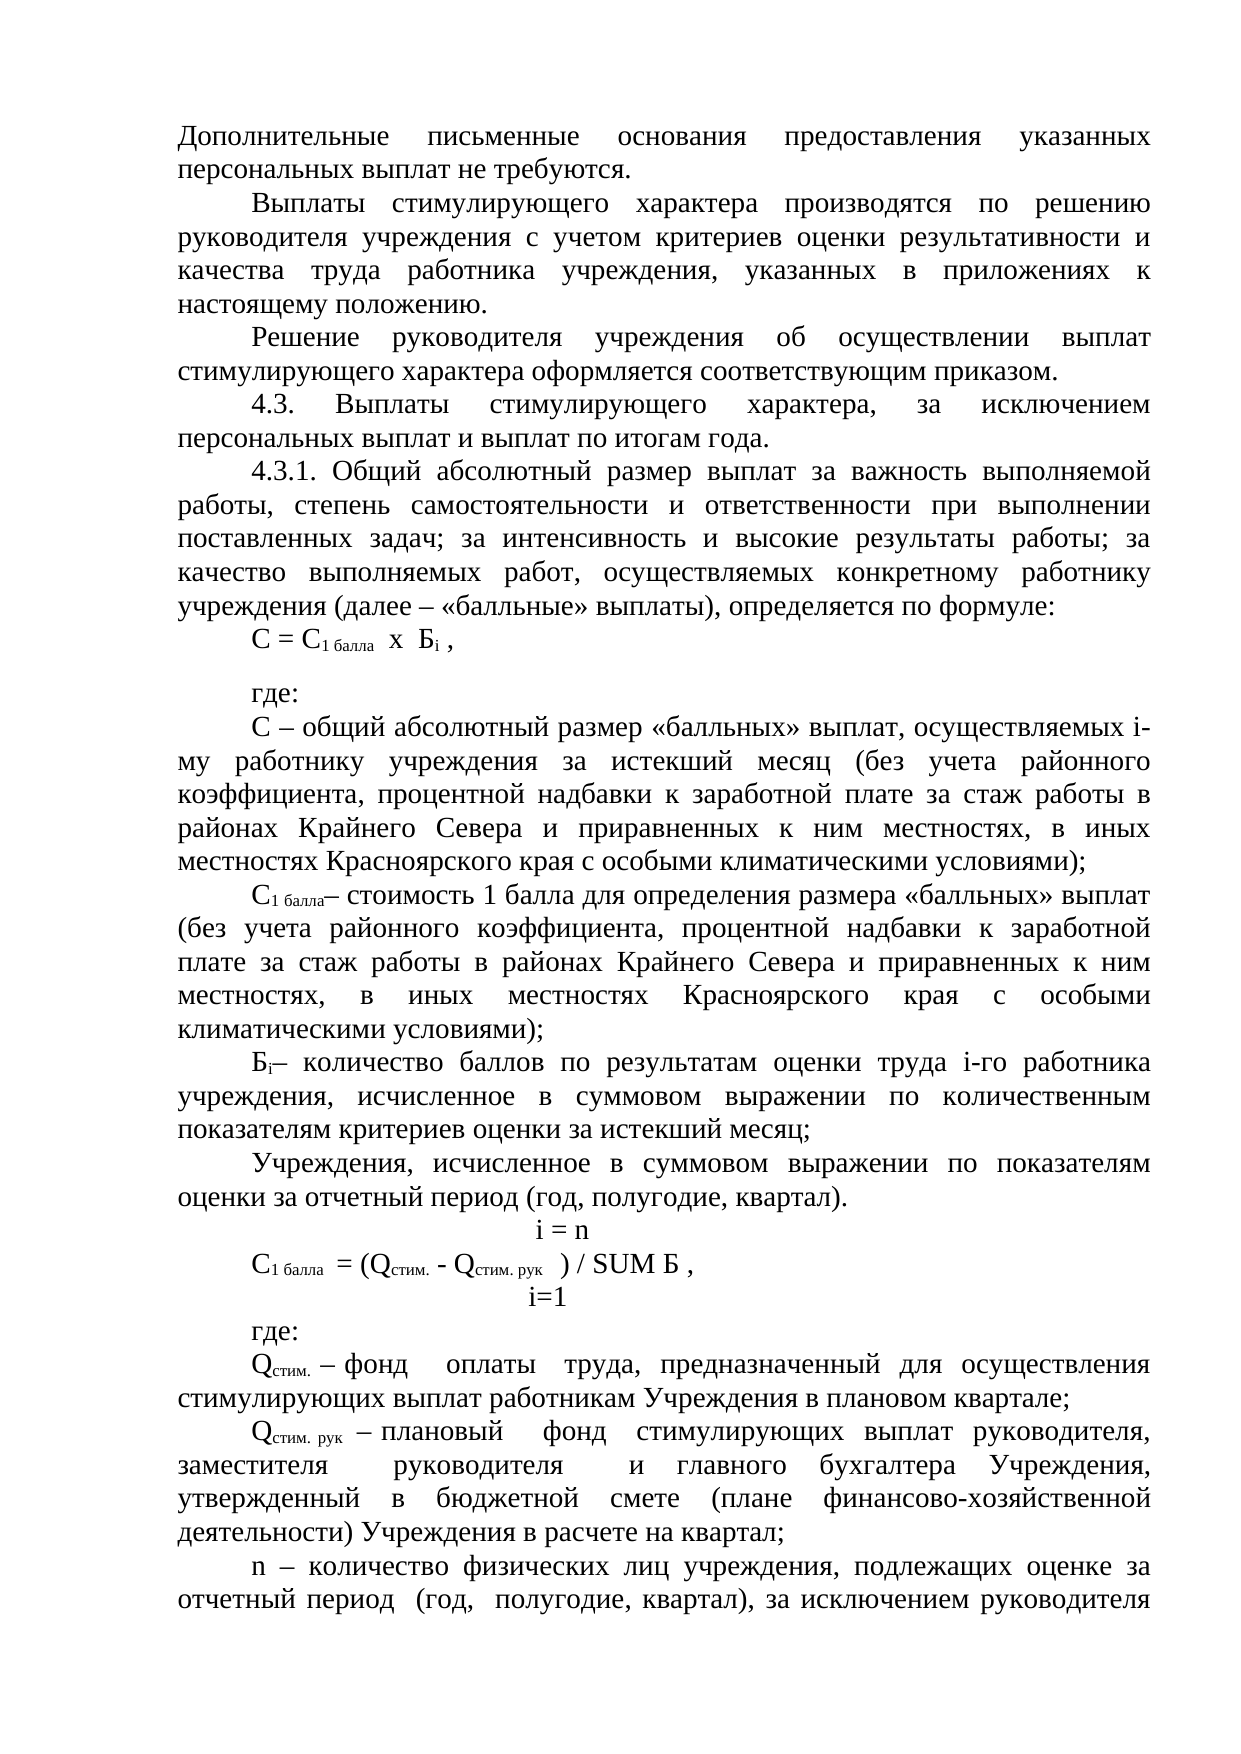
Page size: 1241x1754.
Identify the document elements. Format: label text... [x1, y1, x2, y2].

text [177, 118, 1152, 185]
text Решение руководителя учреждения об осуществлении выплат стимулирующего характера оформляется соответствующим приказом. [177, 319, 1152, 386]
text С1 балла = (Qстим. - Qстим. рук ) / SUM Б , [177, 1246, 1152, 1279]
text С – общий абсолютный размер «балльных» выплат, осуществляемых i-му работнику учреждения за истекший месяц (без учета районного коэффициента, процентной надбавки к заработной плате за стаж работы в районах Крайнего Севера и приравненных к ним местностях, в иных местностях Красноярского края с особыми климатическими условиями); [177, 709, 1152, 877]
text С = С1 балла x Бi , [177, 621, 1152, 655]
text где: [177, 676, 1152, 709]
text С1 балла– стоимость 1 балла для определения размера «балльных» выплат (без учета районного коэффициента, процентной надбавки к заработной плате за стаж работы в районах Крайнего Севера и приравненных к ним местностях, в иных местностях Красноярского края с особыми климатическими условиями); [177, 877, 1152, 1044]
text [177, 1548, 1152, 1615]
text i = n [177, 1212, 1152, 1246]
text где: [177, 1313, 1152, 1346]
text Учреждения, исчисленное в суммовом выражении по показателям оценки за отчетный период (год, полугодие, квартал). [177, 1145, 1152, 1212]
text 4.3.1. Общий абсолютный размер выплат за важность выполняемой работы, степень самостоятельности и ответственности при выполнении поставленных задач; за интенсивность и высокие результаты работы; за качество выполняемых работ, осуществляемых конкретному работнику учреждения (далее – «балльные» выплаты), определяется по формуле: [177, 453, 1152, 621]
text i=1 [177, 1279, 1152, 1313]
text Бi– количество баллов по результатам оценки труда i-го работника учреждения, исчисленное в суммовом выражении по количественным показателям критериев оценки за истекший месяц; [177, 1044, 1152, 1145]
text 4.3. Выплаты стимулирующего характера, за исключением персональных выплат и выплат по итогам года. [177, 386, 1152, 453]
text Qстим. – фонд оплаты труда, предназначенный для осуществления стимулирующих выплат работникам Учреждения в плановом квартале; [177, 1346, 1152, 1413]
text Qстим. рук – плановый фонд стимулирующих выплат руководителя, заместителя руководителя и главного бухгалтера Учреждения, утвержденный в бюджетной смете (плане финансово-хозяйственной деятельности) Учреждения в расчете на квартал; [177, 1413, 1152, 1548]
text Выплаты стимулирующего характера производятся по решению руководителя учреждения с учетом критериев оценки результативности и качества труда работника учреждения, указанных в приложениях к настоящему положению. [177, 185, 1152, 319]
